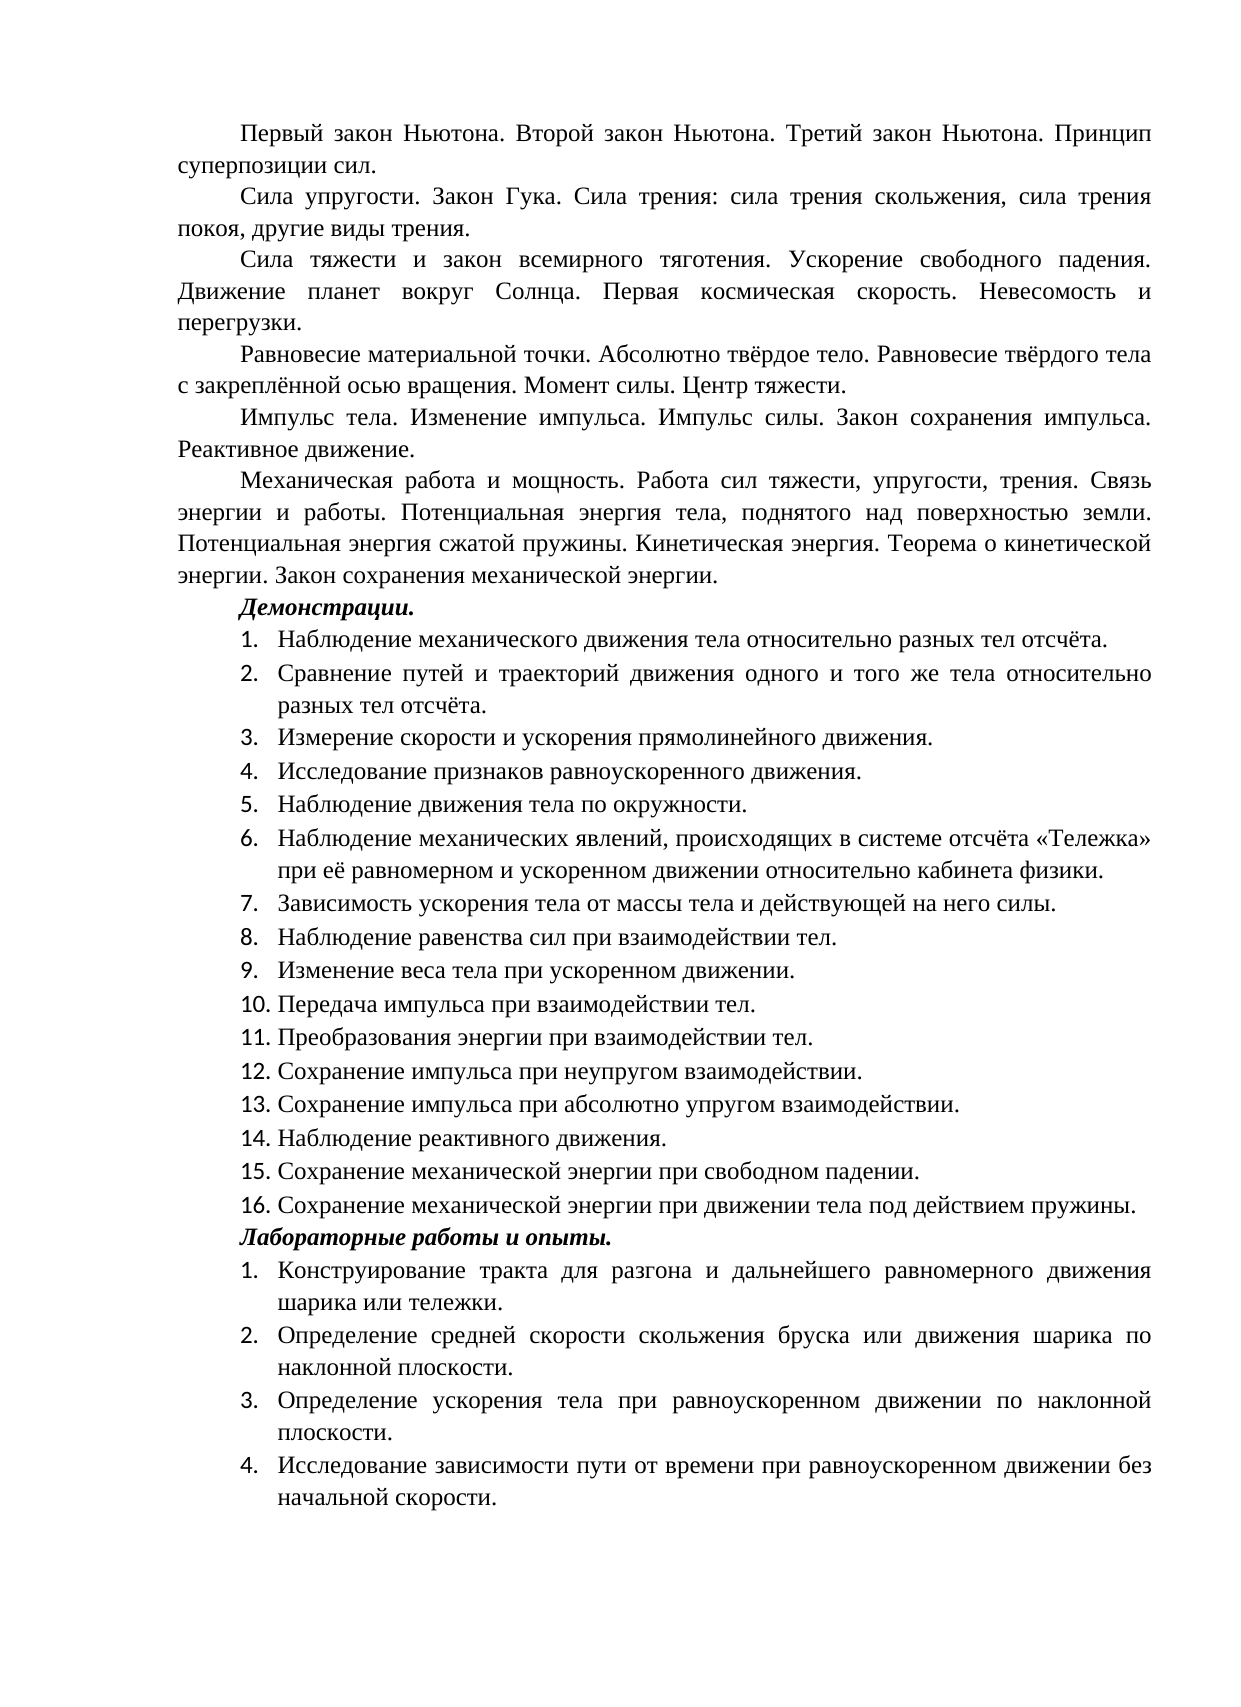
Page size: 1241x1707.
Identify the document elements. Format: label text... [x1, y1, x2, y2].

text Демонстрации. [177, 592, 1152, 620]
text Механическая работа и мощность. Работа сил тяжести, упругости, трения. Связь энергии и работы. Потенциальная энергия тела, поднятого над поверхностью земли. Потенциальная энергия сжатой пружины. Кинетическая энергия. Теорема о кинетической энергии. Закон сохранения механической энергии. [177, 465, 1152, 589]
text Лабораторные работы и опыты. [177, 1222, 1152, 1251]
list Измерение скорости и ускорения прямолинейного движения. [240, 722, 1152, 752]
list Зависимость ускорения тела от массы тела и действующей на него силы. [240, 887, 1152, 918]
list Сохранение импульса при абсолютно упругом взаимодействии. [240, 1088, 1152, 1119]
list Сохранение механической энергии при движении тела под действием пружины. [240, 1189, 1152, 1219]
list Передача импульса при взаимодействии тел. [240, 988, 1152, 1018]
list Наблюдение равенства сил при взаимодействии тел. [240, 921, 1152, 951]
text Сила упругости. Закон Гука. Сила трения: сила трения скольжения, сила трения покоя, другие виды трения. [177, 181, 1152, 242]
list Сохранение импульса при неупругом взаимодействии. [240, 1055, 1152, 1085]
list Наблюдение реактивного движения. [240, 1122, 1152, 1152]
text Равновесие материальной точки. Абсолютно твёрдое тело. Равновесие твёрдого тела с закреплённой осью вращения. Момент силы. Центр тяжести. [177, 339, 1152, 399]
text Импульс тела. Изменение импульса. Импульс силы. Закон сохранения импульса. Реактивное движение. [177, 402, 1152, 462]
list Наблюдение механических явлений, происходящих в системе отсчёта «Тележка» при её равномерном и ускоренном движении относительно кабинета физики. [240, 822, 1152, 884]
text Первый закон Ньютона. Второй закон Ньютона. Третий закон Ньютона. Принцип суперпозиции сил. [177, 118, 1152, 178]
list Сохранение механической энергии при свободном падении. [240, 1155, 1152, 1186]
list Определение ускорения тела при равноускоренном движении по наклонной плоскости. [240, 1384, 1152, 1446]
list Определение средней скорости скольжения бруска или движения шарика по наклонной плоскости. [240, 1319, 1152, 1381]
list Исследование признаков равноускоренного движения. [240, 755, 1152, 786]
list Сравнение путей и траекторий движения одного и того же тела относительно разных тел отсчёта. [240, 657, 1152, 719]
list Преобразования энергии при взаимодействии тел. [240, 1021, 1152, 1052]
list Изменение веса тела при ускоренном движении. [240, 954, 1152, 985]
list Наблюдение движения тела по окружности. [240, 789, 1152, 819]
list Исследование зависимости пути от времени при равноускоренном движении без начальной скорости. [240, 1449, 1152, 1511]
list Конструирование тракта для разгона и дальнейшего равномерного движения шарика или тележки. [240, 1254, 1152, 1316]
text Сила тяжести и закон всемирного тяготения. Ускорение свободного падения. Движение планет вокруг Солнца. Первая космическая скорость. Невесомость и перегрузки. [177, 244, 1152, 336]
list Наблюдение механического движения тела относительно разных тел отсчёта. [240, 623, 1152, 654]
